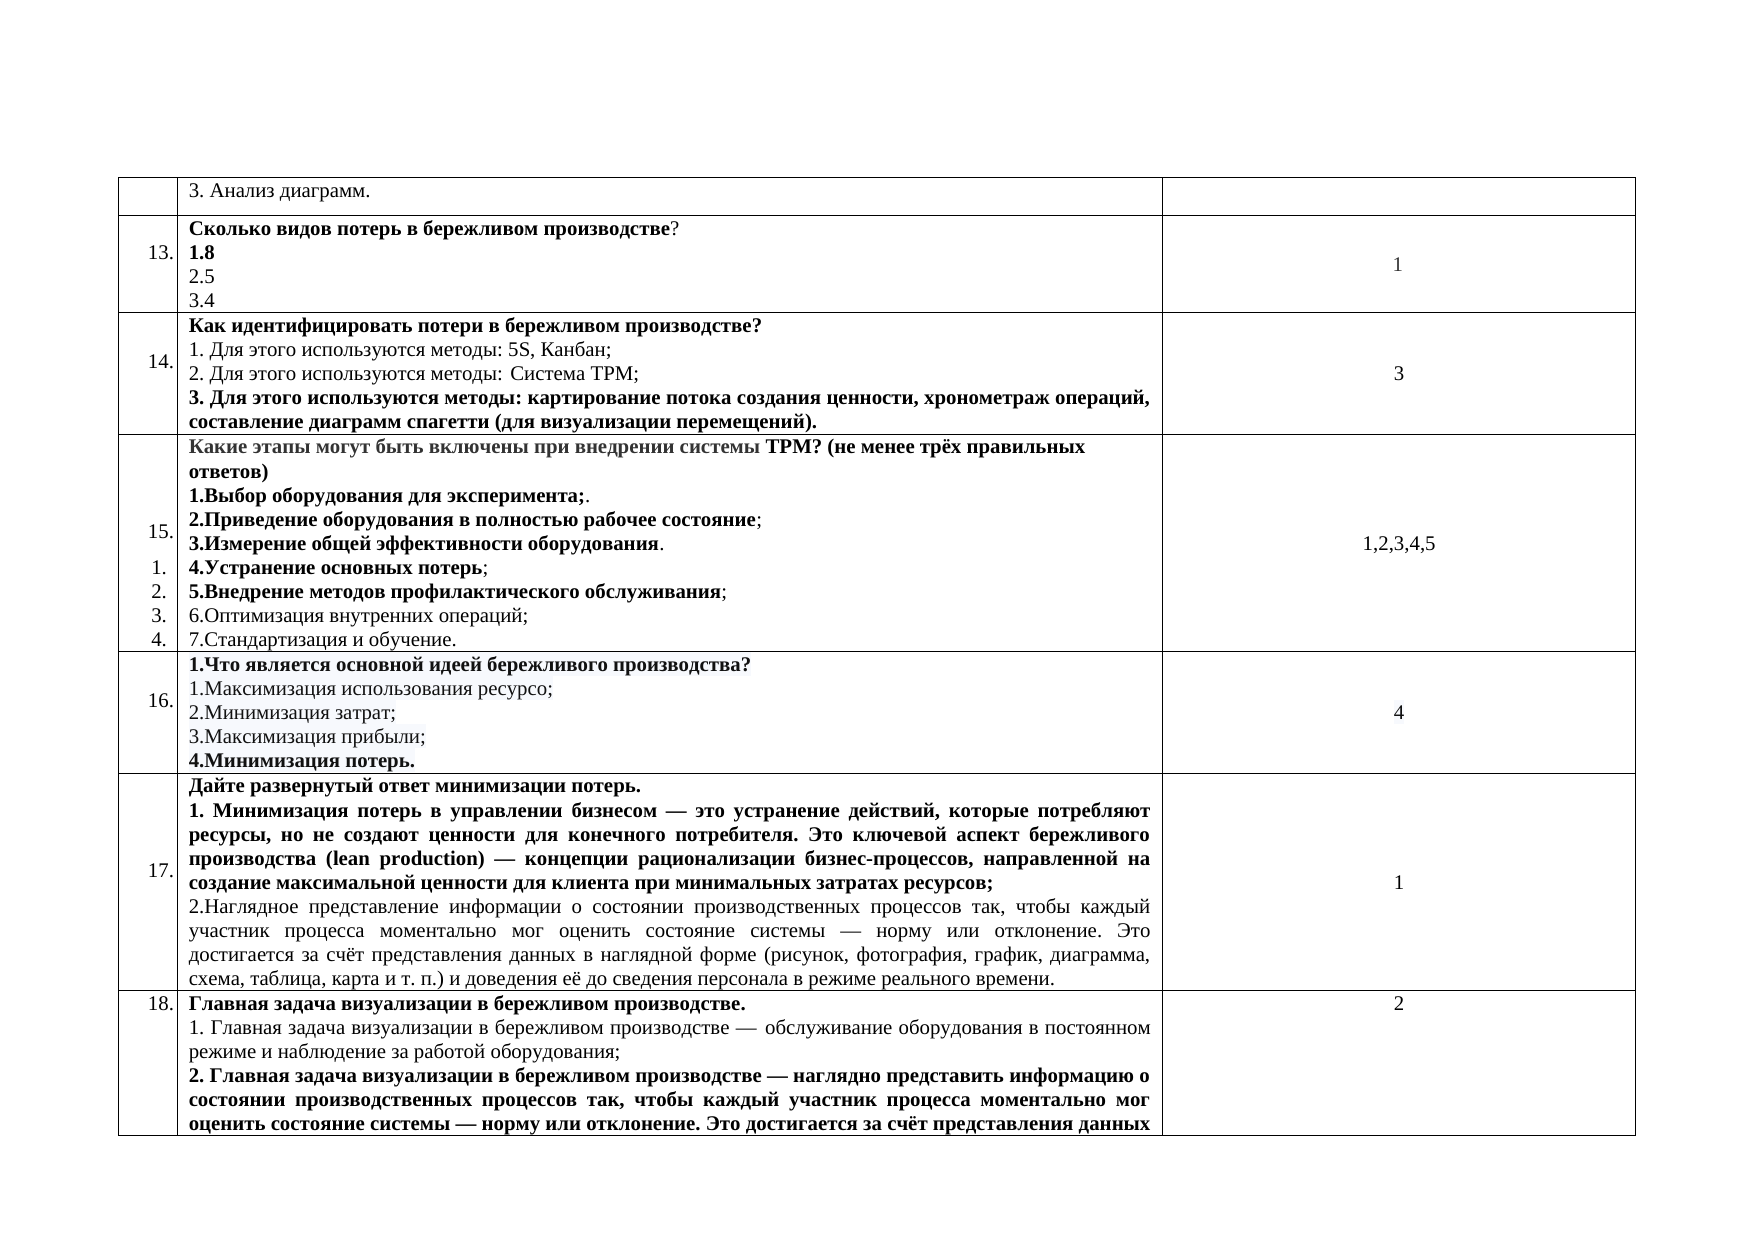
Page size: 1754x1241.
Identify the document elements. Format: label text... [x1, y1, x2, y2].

table_cell [119, 774, 177, 990]
table_cell [119, 991, 177, 1135]
table_cell 3 [1163, 313, 1635, 433]
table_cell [178, 991, 1162, 1135]
table_cell [119, 435, 177, 651]
table_cell 2 [1163, 991, 1635, 1135]
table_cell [178, 178, 1162, 215]
table_cell 4 [1163, 652, 1635, 772]
table_cell 1,2,3,4,5 [1163, 435, 1635, 651]
table_cell 1 [1163, 216, 1635, 312]
table_cell Как идентифицировать потери в бережливом производстве? 1. Для этого используются методы: 5S, Канбан; 2. Для этого используются методы: Система TPM; 3. Для этого используются методы: картирование потока создания ценности, хронометраж операций, составление диаграмм спагетти (для визуализации перемещений). [178, 313, 1162, 433]
table_cell Какие этапы могут быть включены при внедрении системы TPM? (не менее трёх правильных ответов) 1.Выбор оборудования для эксперимента;. 2.Приведение оборудования в полностью рабочее состояние; 3.Измерение общей эффективности оборудования. 4.Устранение основных потерь; 5.Внедрение методов профилактического обслуживания; 6.Оптимизация внутренних операций; 7.Стандартизация и обучение. [178, 435, 1162, 651]
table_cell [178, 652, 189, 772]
table_cell [119, 178, 177, 215]
table_cell [119, 652, 177, 772]
table_cell 1.Что является основной идеей бережливого производства? 1.Максимизация использования ресурсо; 2.Минимизация затрат; 3.Максимизация прибыли; 4.Минимизация потерь. [396, 652, 1162, 772]
table_cell Сколько видов потерь в бережливом производстве? 1.8 2.5 3.4 [178, 216, 1162, 312]
table_cell Дайте развернутый ответ минимизации потерь. 1. Минимизация потерь в управлении бизнесом — это устранение действий, которые потребляют ресурсы, но не создают ценности для конечного потребителя. Это ключевой аспект бережливого производства (lean production) — концепции рационализации бизнес-процессов, направленной на создание максимальной ценности для клиента при минимальных затратах ресурсов; 2.Наглядное представление информации о состоянии производственных процессов так, чтобы каждый участник процесса моментально мог оценить состояние системы — норму или отклонение. Это достигается за счёт представления данных в наглядной форме (рисунок, фотография, график, диаграмма, схема, таблица, карта и т. п.) и доведения её до сведения персонала в режиме реального времени. [178, 774, 1162, 990]
table_cell 1 [1163, 774, 1635, 990]
table_cell 2 [1163, 178, 1635, 215]
table_cell [119, 313, 177, 433]
table_cell [119, 216, 177, 312]
